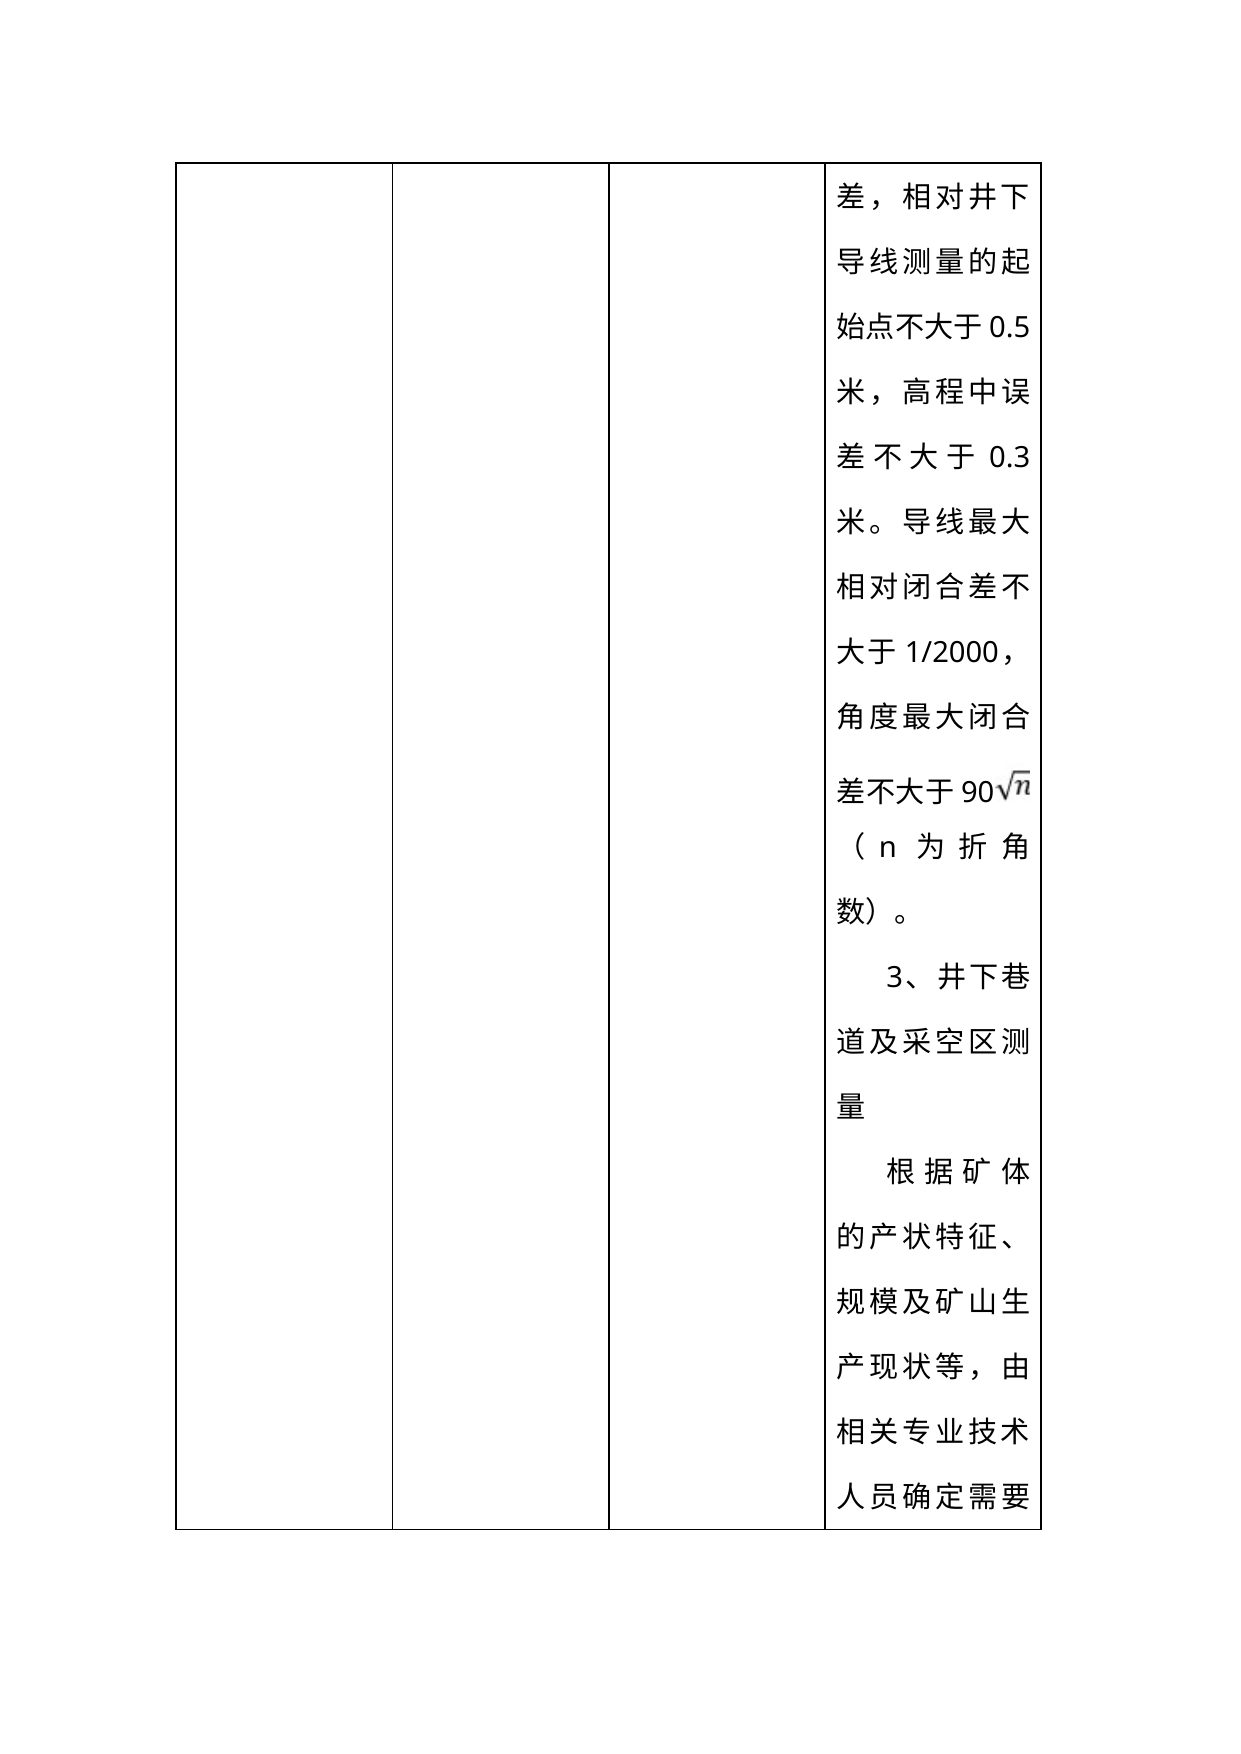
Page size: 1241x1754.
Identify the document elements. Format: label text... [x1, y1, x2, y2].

table_cell [177, 164, 392, 1528]
picture [994, 751, 1030, 803]
table_cell [610, 164, 824, 1528]
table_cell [826, 164, 1040, 1528]
table_cell 1 [393, 164, 608, 1528]
